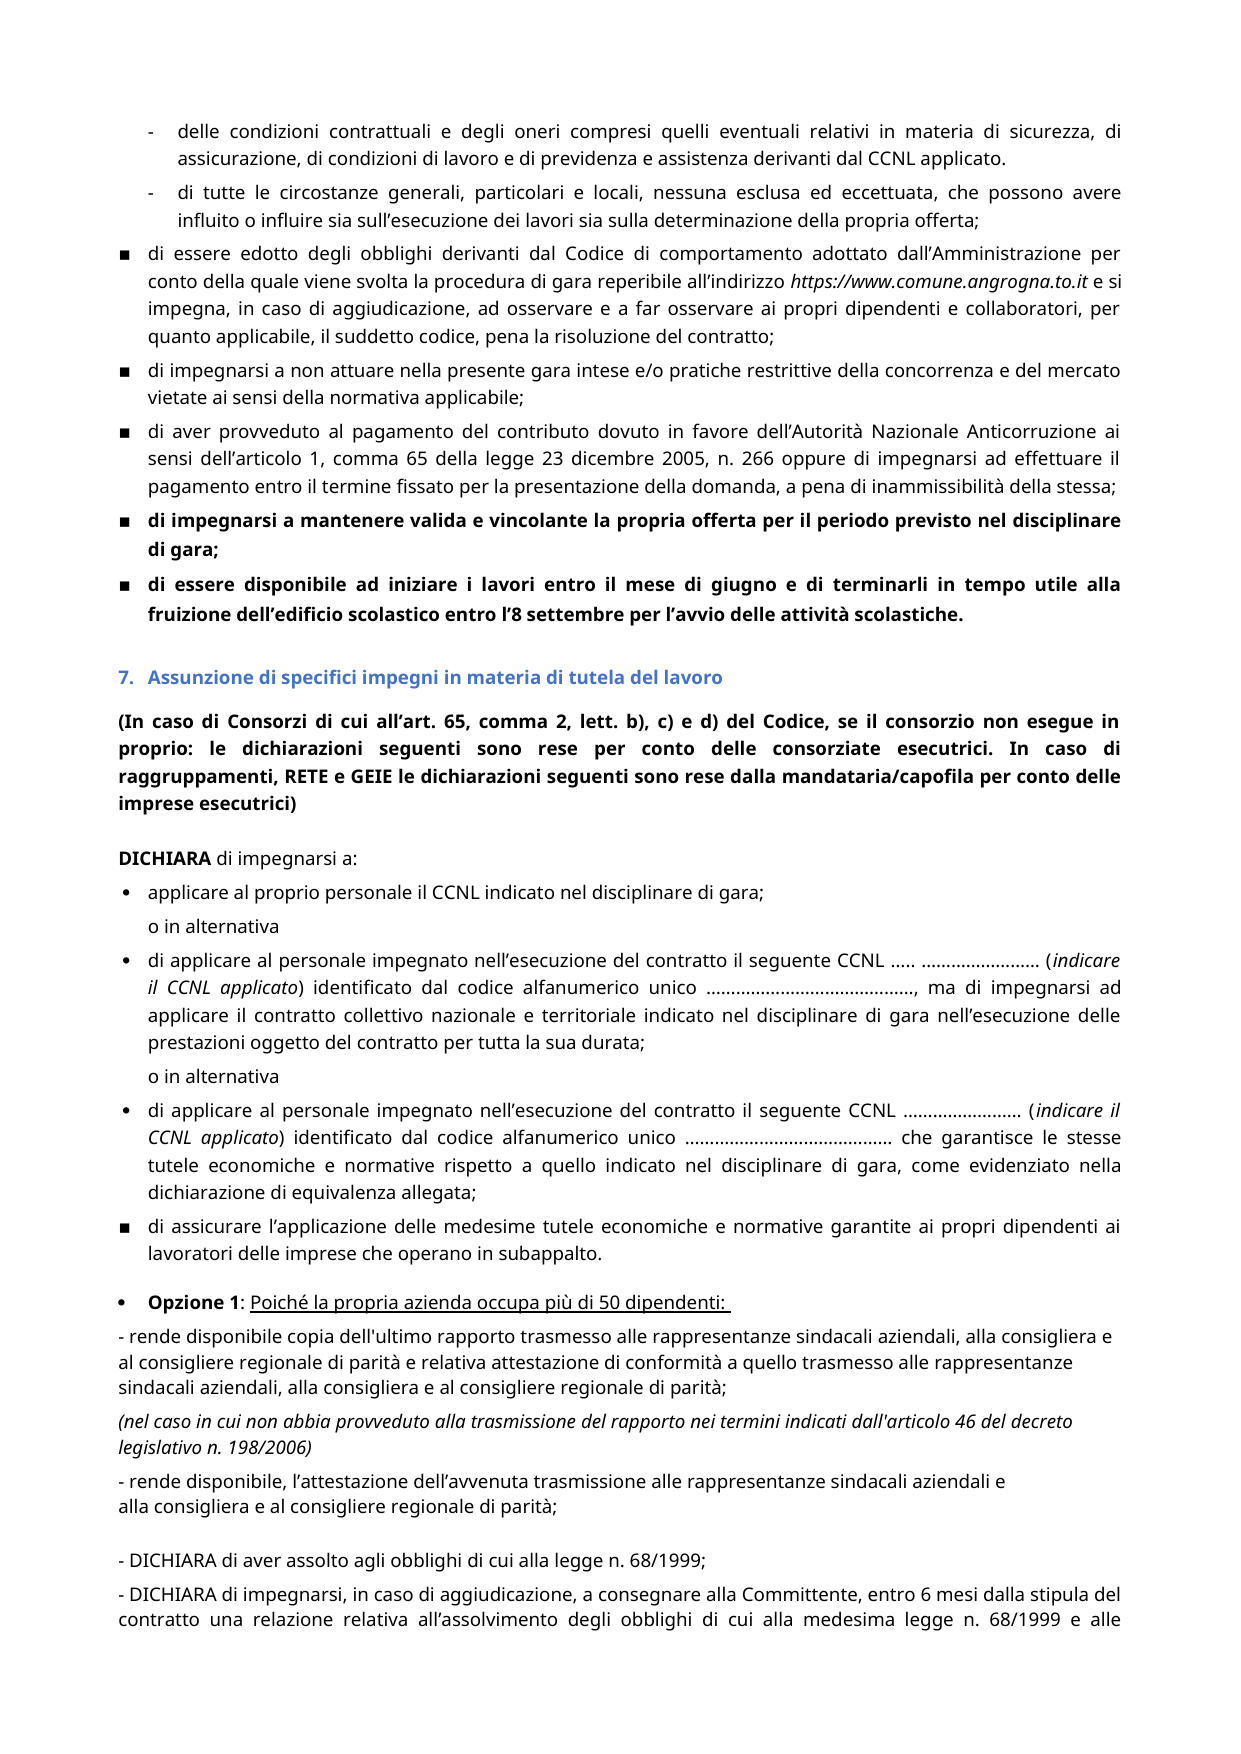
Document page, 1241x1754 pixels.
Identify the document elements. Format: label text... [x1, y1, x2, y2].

list di applicare al personale impegnato nell’esecuzione del contratto il seguente CCNL ….. …………………… (indicare il CCNL applicato) identificato dal codice alfanumerico unico ……………………………………, ma di impegnarsi ad applicare il contratto collettivo nazionale e territoriale indicato nel disciplinare di gara nell’esecuzione delle prestazioni oggetto del contratto per tutta la sua durata; [123, 947, 1122, 1055]
text ▪ di essere edotto degli obblighi derivanti dal Codice di comportamento adottato dall’Amministrazione per conto della quale viene svolta la procedura di gara reperibile all’indirizzo https://www.comune.angrogna.to.it e si impegna, in caso di aggiudicazione, ad osservare e a far osservare ai propri dipendenti e collaboratori, per quanto applicabile, il suddetto codice, pena la risoluzione del contratto; [118, 241, 1122, 349]
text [118, 1581, 1122, 1632]
text ▪ di essere disponibile ad iniziare i lavori entro il mese di giugno e di terminarli in tempo utile alla fruizione dell’edificio scolastico entro l’8 settembre per l’avvio delle attività scolastiche. [118, 572, 1122, 626]
text - delle condizioni contrattuali e degli oneri compresi quelli eventuali relativi in materia di sicurezza, di assicurazione, di condizioni di lavoro e di previdenza e assistenza derivanti dal CCNL applicato. [148, 118, 1122, 171]
list di applicare al personale impegnato nell’esecuzione del contratto il seguente CCNL …………………… (indicare il CCNL applicato) identificato dal codice alfanumerico unico …………………………………… che garantisce le stesse tutele economiche e normative rispetto a quello indicato nel disciplinare di gara, come evidenziato nella dichiarazione di equivalenza allegata; [123, 1097, 1122, 1205]
list Opzione 1: Poiché la propria azienda occupa più di 50 dipendenti: [118, 1290, 1122, 1315]
text (In caso di Consorzi di cui all’art. 65, comma 2, lett. b), c) e d) del Codice, se il consorzio non esegue in proprio: le dichiarazioni seguenti sono rese per conto delle consorziate esecutrici. In caso di raggruppamenti, RETE e GEIE le dichiarazioni seguenti sono rese dalla mandataria/capofila per conto delle imprese esecutrici) [118, 708, 1122, 816]
text - rende disponibile, l’attestazione dell’avvenuta trasmissione alle rappresentanze sindacali aziendali e [118, 1468, 1122, 1494]
text o in alternativa [148, 913, 1122, 939]
text ▪ di impegnarsi a mantenere valida e vincolante la propria offerta per il periodo previsto nel disciplinare di gara; [118, 507, 1122, 562]
text DICHIARA di impegnarsi a: [118, 846, 1122, 871]
text alla consigliera e al consigliere regionale di parità; [118, 1494, 1122, 1519]
list applicare al proprio personale il CCNL indicato nel disciplinare di gara; [123, 879, 1122, 905]
text - DICHIARA di aver assolto agli obblighi di cui alla legge n. 68/1999; [118, 1547, 1122, 1573]
text ▪ di assicurare l’applicazione delle medesime tutele economiche e normative garantite ai propri dipendenti ai lavoratori delle imprese che operano in subappalto. [118, 1213, 1122, 1266]
text ▪ di aver provveduto al pagamento del contributo dovuto in favore dell’Autorità Nazionale Anticorruzione ai sensi dell’articolo 1, comma 65 della legge 23 dicembre 2005, n. 266 oppure di impegnarsi ad effettuare il pagamento entro il termine fissato per la presentazione della domanda, a pena di inammissibilità della stessa; [118, 418, 1122, 499]
list Assunzione di specifici impegni in materia di tutela del lavoro [118, 664, 1122, 689]
text o in alternativa [148, 1063, 1122, 1089]
text - rende disponibile copia dell'ultimo rapporto trasmesso alle rappresentanze sindacali aziendali, alla consigliera e al consigliere regionale di parità e relativa attestazione di conformità a quello trasmesso alle rappresentanze sindacali aziendali, alla consigliera e al consigliere regionale di parità; [118, 1323, 1122, 1400]
text ▪ di impegnarsi a non attuare nella presente gara intese e/o pratiche restrittive della concorrenza e del mercato vietate ai sensi della normativa applicabile; [118, 357, 1122, 410]
text - di tutte le circostanze generali, particolari e locali, nessuna esclusa ed eccettuata, che possono avere influito o influire sia sull’esecuzione dei lavori sia sulla determinazione della propria offerta; [148, 179, 1122, 232]
text (nel caso in cui non abbia provveduto alla trasmissione del rapporto nei termini indicati dall'articolo 46 del decreto legislativo n. 198/2006) [118, 1408, 1122, 1459]
